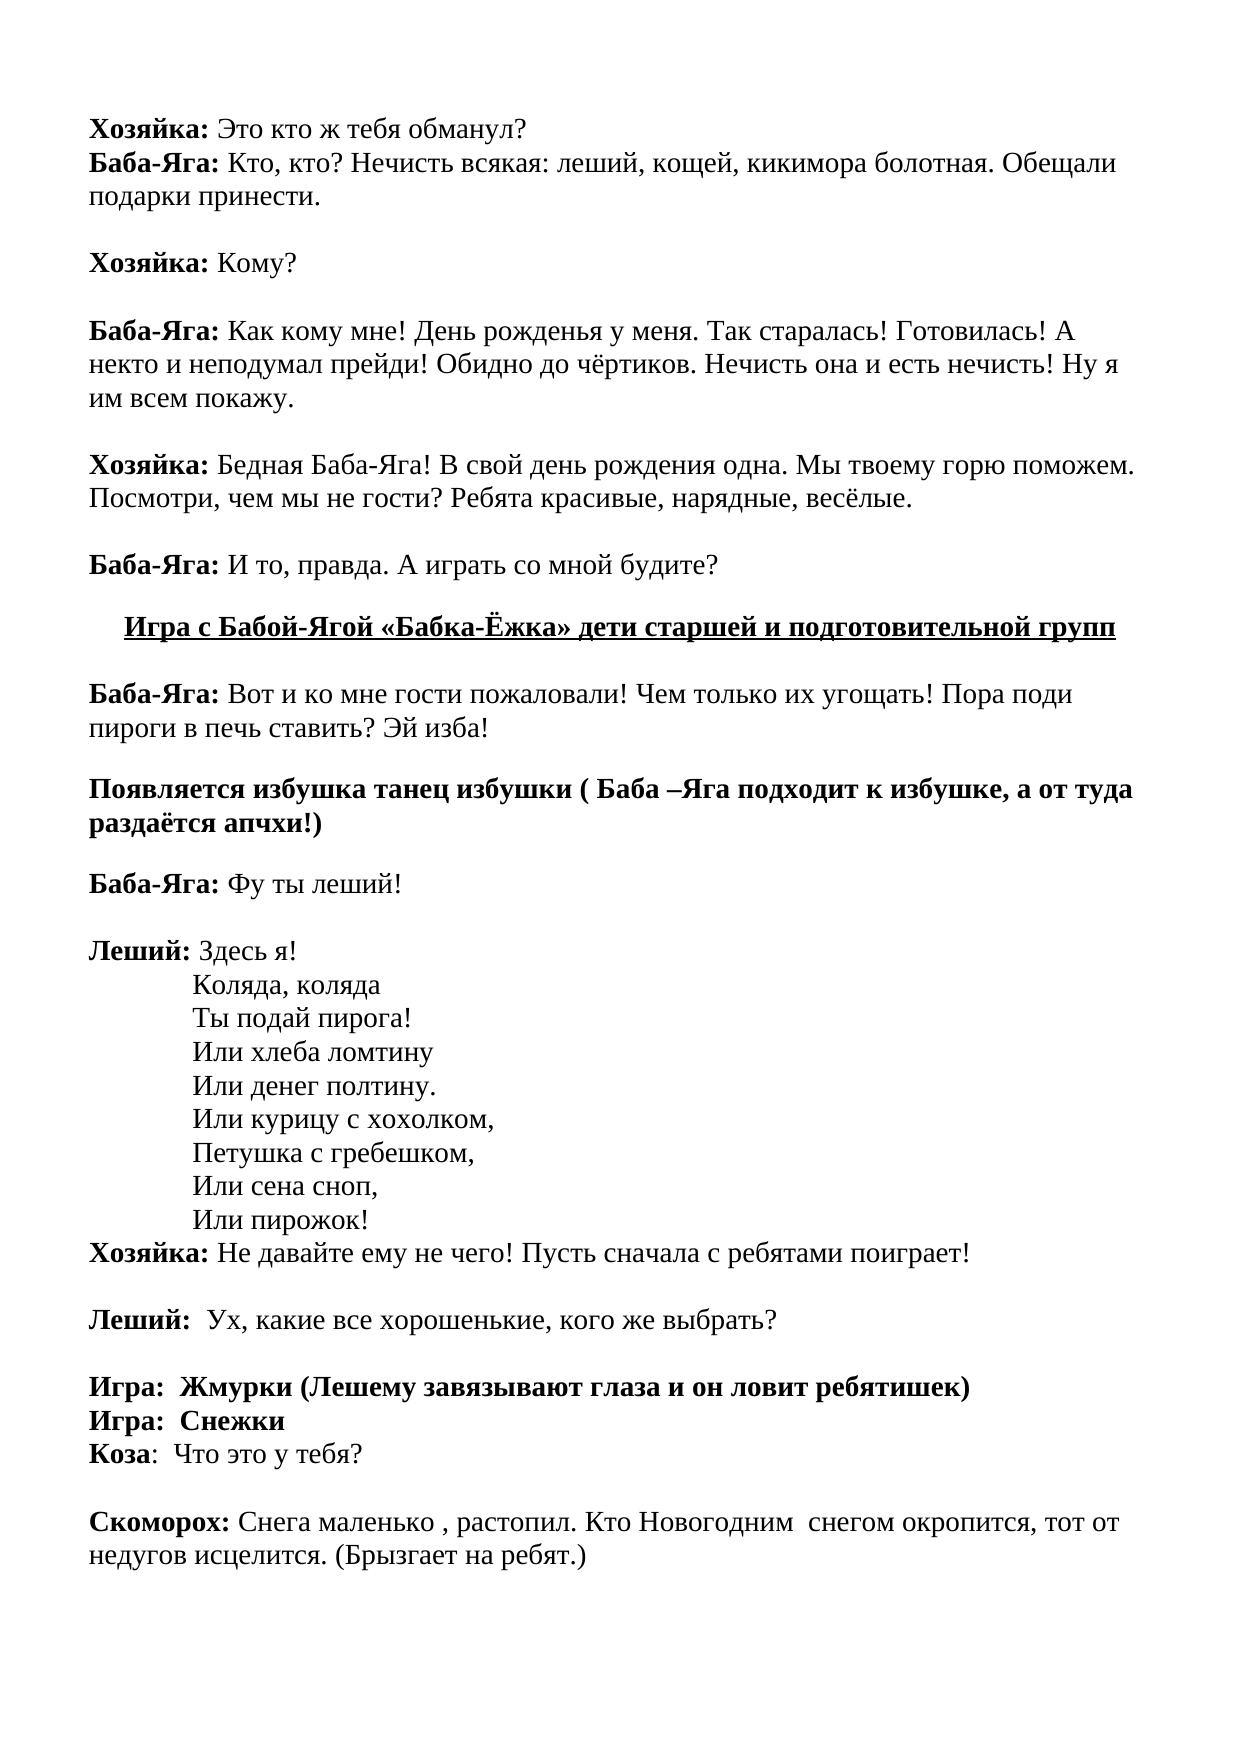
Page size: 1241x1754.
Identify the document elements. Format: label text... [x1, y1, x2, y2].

text Коляда, коляда [192, 967, 1152, 1001]
text Баба-Яга: Вот и ко мне гости пожаловали! Чем только их угощать! Пора поди пироги в печь ставить? Эй изба! [88, 676, 1152, 743]
text Игра: Снежки [88, 1403, 1152, 1437]
text Игра: Жмурки (Лешему завязывают глаза и он ловит ребятишек) [88, 1369, 1152, 1403]
text Баба-Яга: Как кому мне! День рожденья у меня. Так старалась! Готовилась! А некто и неподумал прейди! Обидно до чёртиков. Нечисть она и есть нечисть! Ну я им всем покажу. [88, 313, 1152, 413]
text Скоморох: Снега маленько , растопил. Кто Новогодним снегом окропится, тот от недугов исцелится. (Брызгает на ребят.) [88, 1504, 1152, 1571]
text Игра с Бабой-Ягой «Бабка-Ёжка» дети старшей и подготовительной групп [88, 609, 1152, 643]
text Коза: Что это у тебя? [88, 1437, 1152, 1470]
text Хозяйка: Бедная Баба-Яга! В свой день рождения одна. Мы твоему горю поможем. Посмотри, чем мы не гости? Ребята красивые, нарядные, весёлые. [88, 447, 1152, 514]
text Леший: Ух, какие все хорошенькие, кого же выбрать? [88, 1302, 1152, 1336]
text Баба-Яга: И то, правда. А играть со мной будите? [88, 547, 1152, 581]
text Леший: Здесь я! [88, 933, 1152, 967]
text Ты подай пирога! [192, 1001, 1152, 1034]
text Или сена сноп, [192, 1168, 1152, 1202]
text Или курицу с хохолком, [192, 1101, 1152, 1135]
text Баба-Яга: Кто, кто? Нечисть всякая: леший, кощей, кикимора болотная. Обещали подарки принести. [88, 145, 1152, 212]
text Хозяйка: Не давайте ему не чего! Пусть сначала с ребятами поиграет! [88, 1235, 1152, 1269]
text Хозяйка: Это кто ж тебя обманул? [88, 111, 1152, 145]
text Или хлеба ломтину [192, 1034, 1152, 1068]
text Появляется избушка танец избушки ( Баба –Яга подходит к избушке, а от туда раздаётся апчхи!) [88, 771, 1152, 838]
text Петушка с гребешком, [192, 1135, 1152, 1168]
text Хозяйка: Кому? [88, 246, 1152, 279]
text Или денег полтину. [192, 1068, 1152, 1101]
text Баба-Яга: Фу ты леший! [88, 866, 1152, 900]
text Или пирожок! [192, 1202, 1152, 1235]
